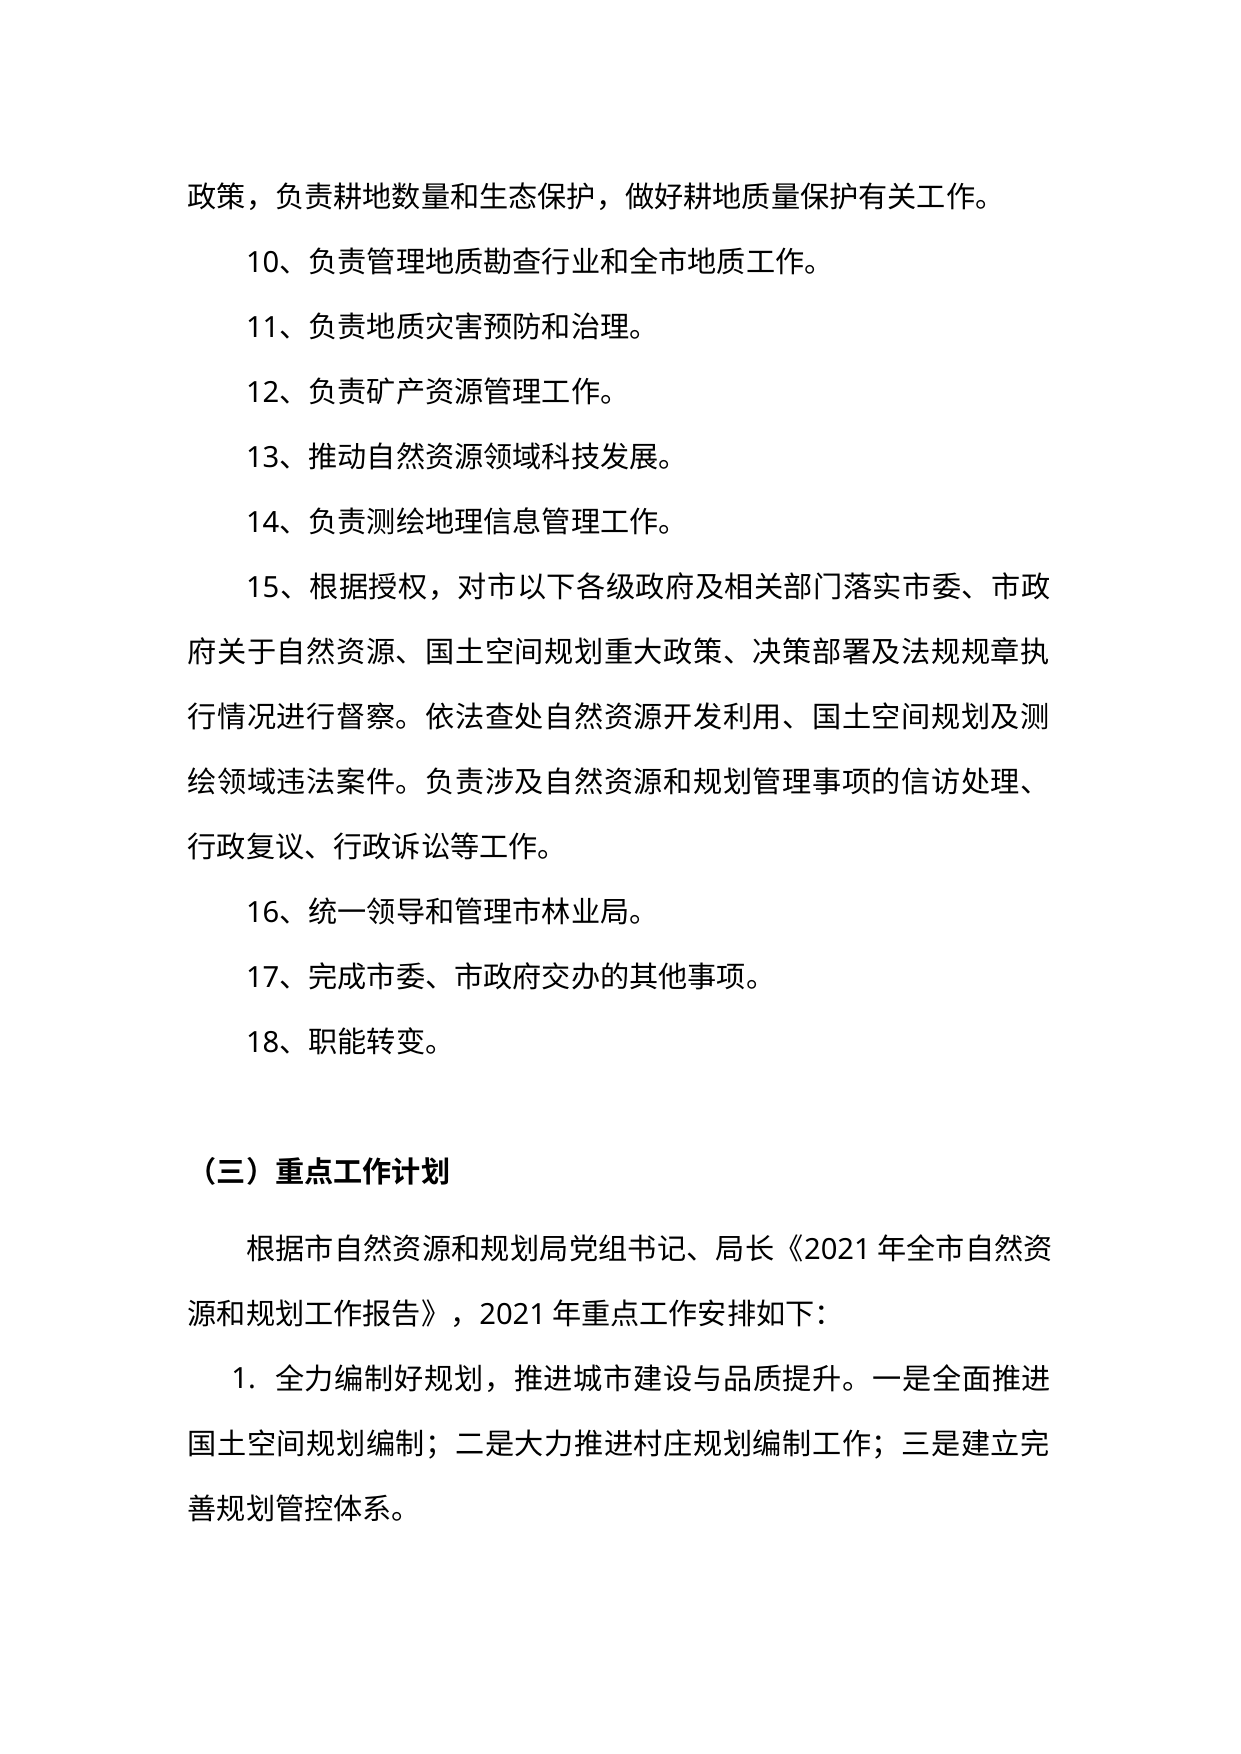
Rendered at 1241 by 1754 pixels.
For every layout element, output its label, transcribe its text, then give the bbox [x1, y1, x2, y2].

text 16、统一领导和管理市林业局。 [187, 877, 1053, 942]
text 17、完成市委、市政府交办的其他事项。 [187, 942, 1053, 1007]
text 根据市自然资源和规划局党组书记、局长《2021年全市自然资源和规划工作报告》，2021年重点工作安排如下： [187, 1214, 1053, 1344]
text 13、推动自然资源领域科技发展。 [187, 422, 1053, 487]
text 15、根据授权，对市以下各级政府及相关部门落实市委、市政府关于自然资源、国土空间规划重大政策、决策部署及法规规章执行情况进行督察。依法查处自然资源开发利用、国土空间规划及测绘领域违法案件。负责涉及自然资源和规划管理事项的信访处理、行政复议、行政诉讼等工作。 [187, 552, 1053, 877]
text 14、负责测绘地理信息管理工作。 [187, 487, 1053, 552]
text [187, 162, 1053, 227]
text 18、职能转变。 [187, 1007, 1053, 1072]
text 11、负责地质灾害预防和治理。 [187, 292, 1053, 357]
text 10、负责管理地质勘查行业和全市地质工作。 [187, 227, 1053, 292]
list 重点工作计划 [187, 1137, 1053, 1202]
text 12、负责矿产资源管理工作。 [187, 357, 1053, 422]
list 全力编制好规划，推进城市建设与品质提升。一是全面推进国土空间规划编制；二是大力推进村庄规划编制工作；三是建立完善规划管控体系。 [187, 1344, 1053, 1539]
